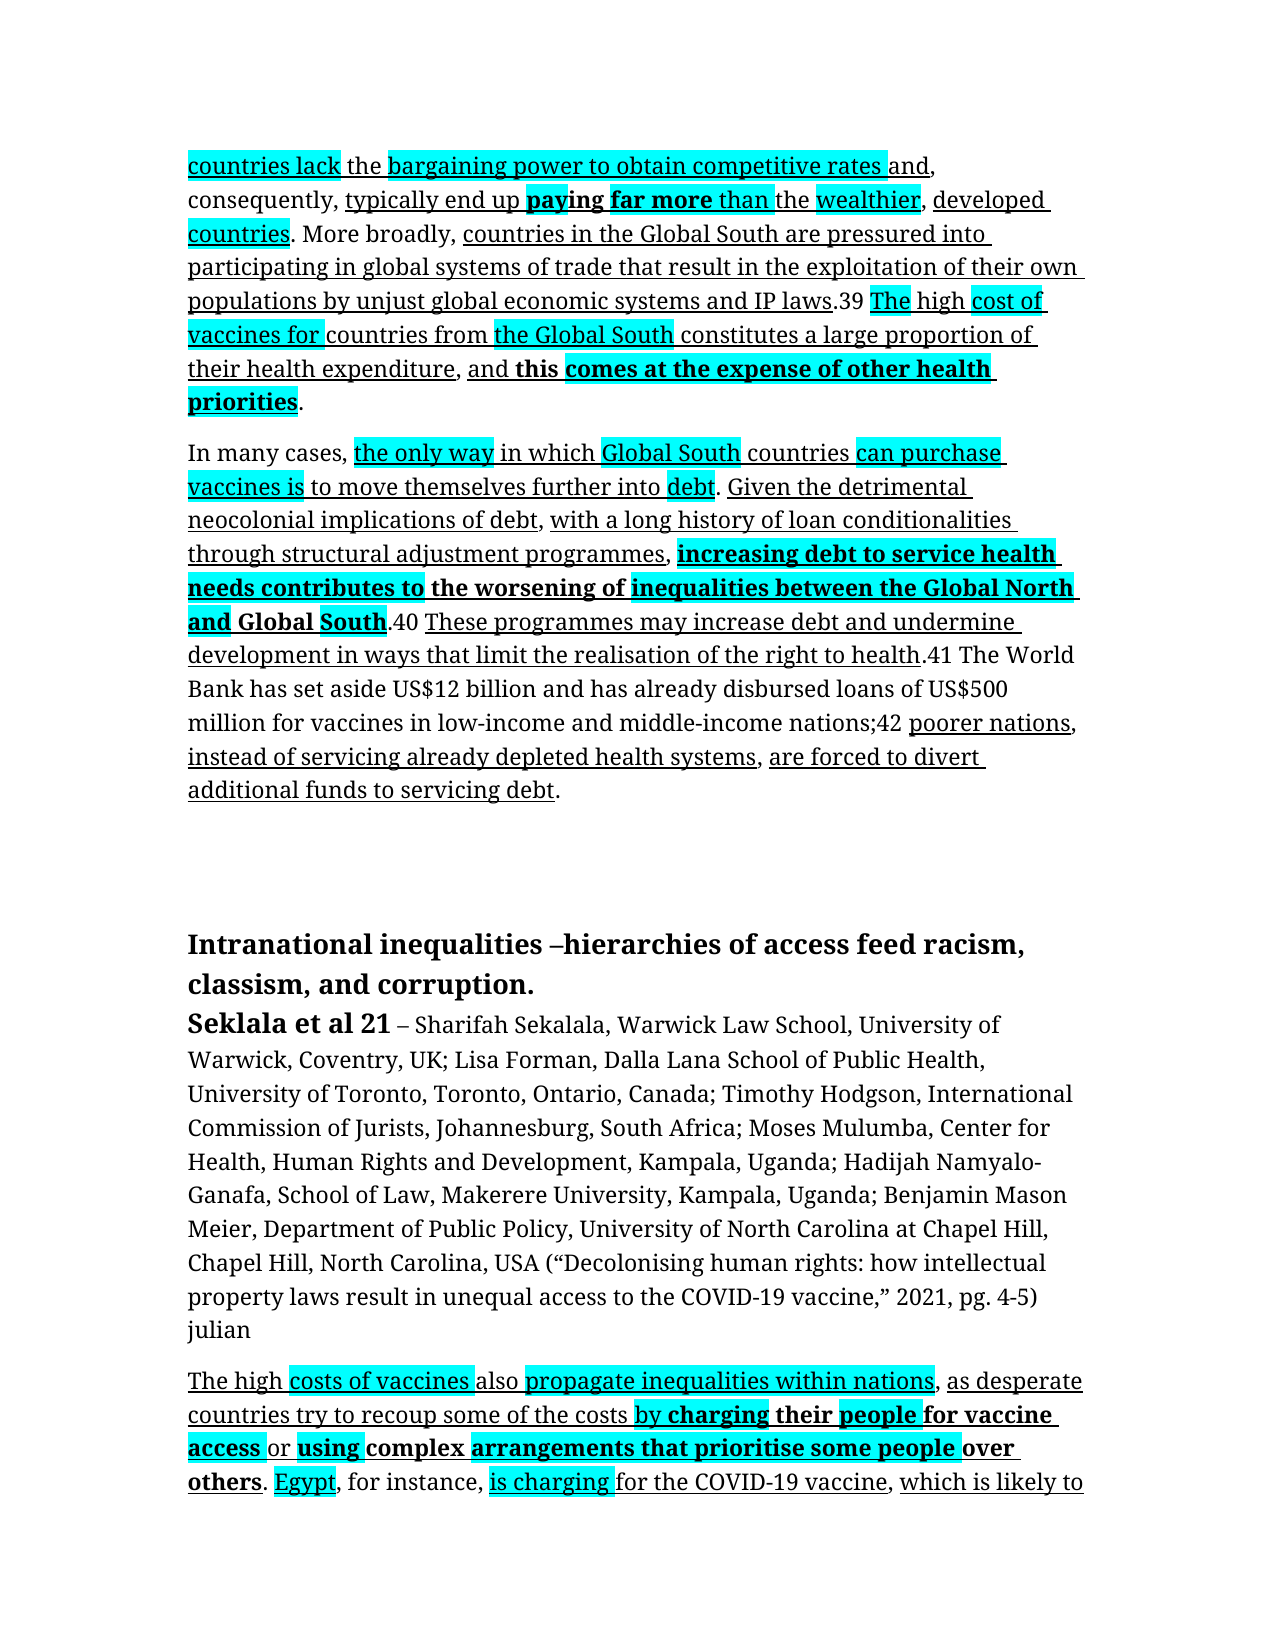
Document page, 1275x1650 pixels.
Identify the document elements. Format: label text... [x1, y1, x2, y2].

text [187, 1365, 1087, 1497]
subtitle Intranational inequalities –hierarchies of access feed racism, classism, and corruption. [187, 925, 1087, 1002]
text In many cases, the only way in which Global South countries can purchase vaccines is to move themselves further into debt. Given the detrimental neocolonial implications of debt, with a long history of loan conditionalities through structural adjustment programmes, increasing debt to service health needs contributes to the worsening of inequalities between the Global North and Global South.40 These programmes may increase debt and undermine development in ways that limit the realisation of the right to health.41 The World Bank has set aside US$12 billion and has already disbursed loans of US$500 million for vaccines in low-income and middle-income nations;42 poorer nations, instead of servicing already depleted health systems, are forced to divert additional funds to servicing debt. [187, 437, 1087, 805]
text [187, 150, 1087, 417]
text Seklala et al 21 – Sharifah Sekalala, Warwick Law School, University of Warwick, Coventry, UK; Lisa Forman, Dalla Lana School of Public Health, University of Toronto, Toronto, Ontario, Canada; Timothy Hodgson, International Commission of Jurists, Johannesburg, South Africa; Moses Mulumba, Center for Health, Human Rights and Development, Kampala, Uganda; Hadijah Namyalo-Ganafa, School of Law, Makerere University, Kampala, Uganda; Benjamin Mason Meier, Department of Public Policy, University of North Carolina at Chapel Hill, Chapel Hill, North Carolina, USA (“Decolonising human rights: how intellectual property laws result in unequal access to the COVID-19 vaccine,” 2021, pg. 4-5) julian [187, 1005, 1087, 1346]
